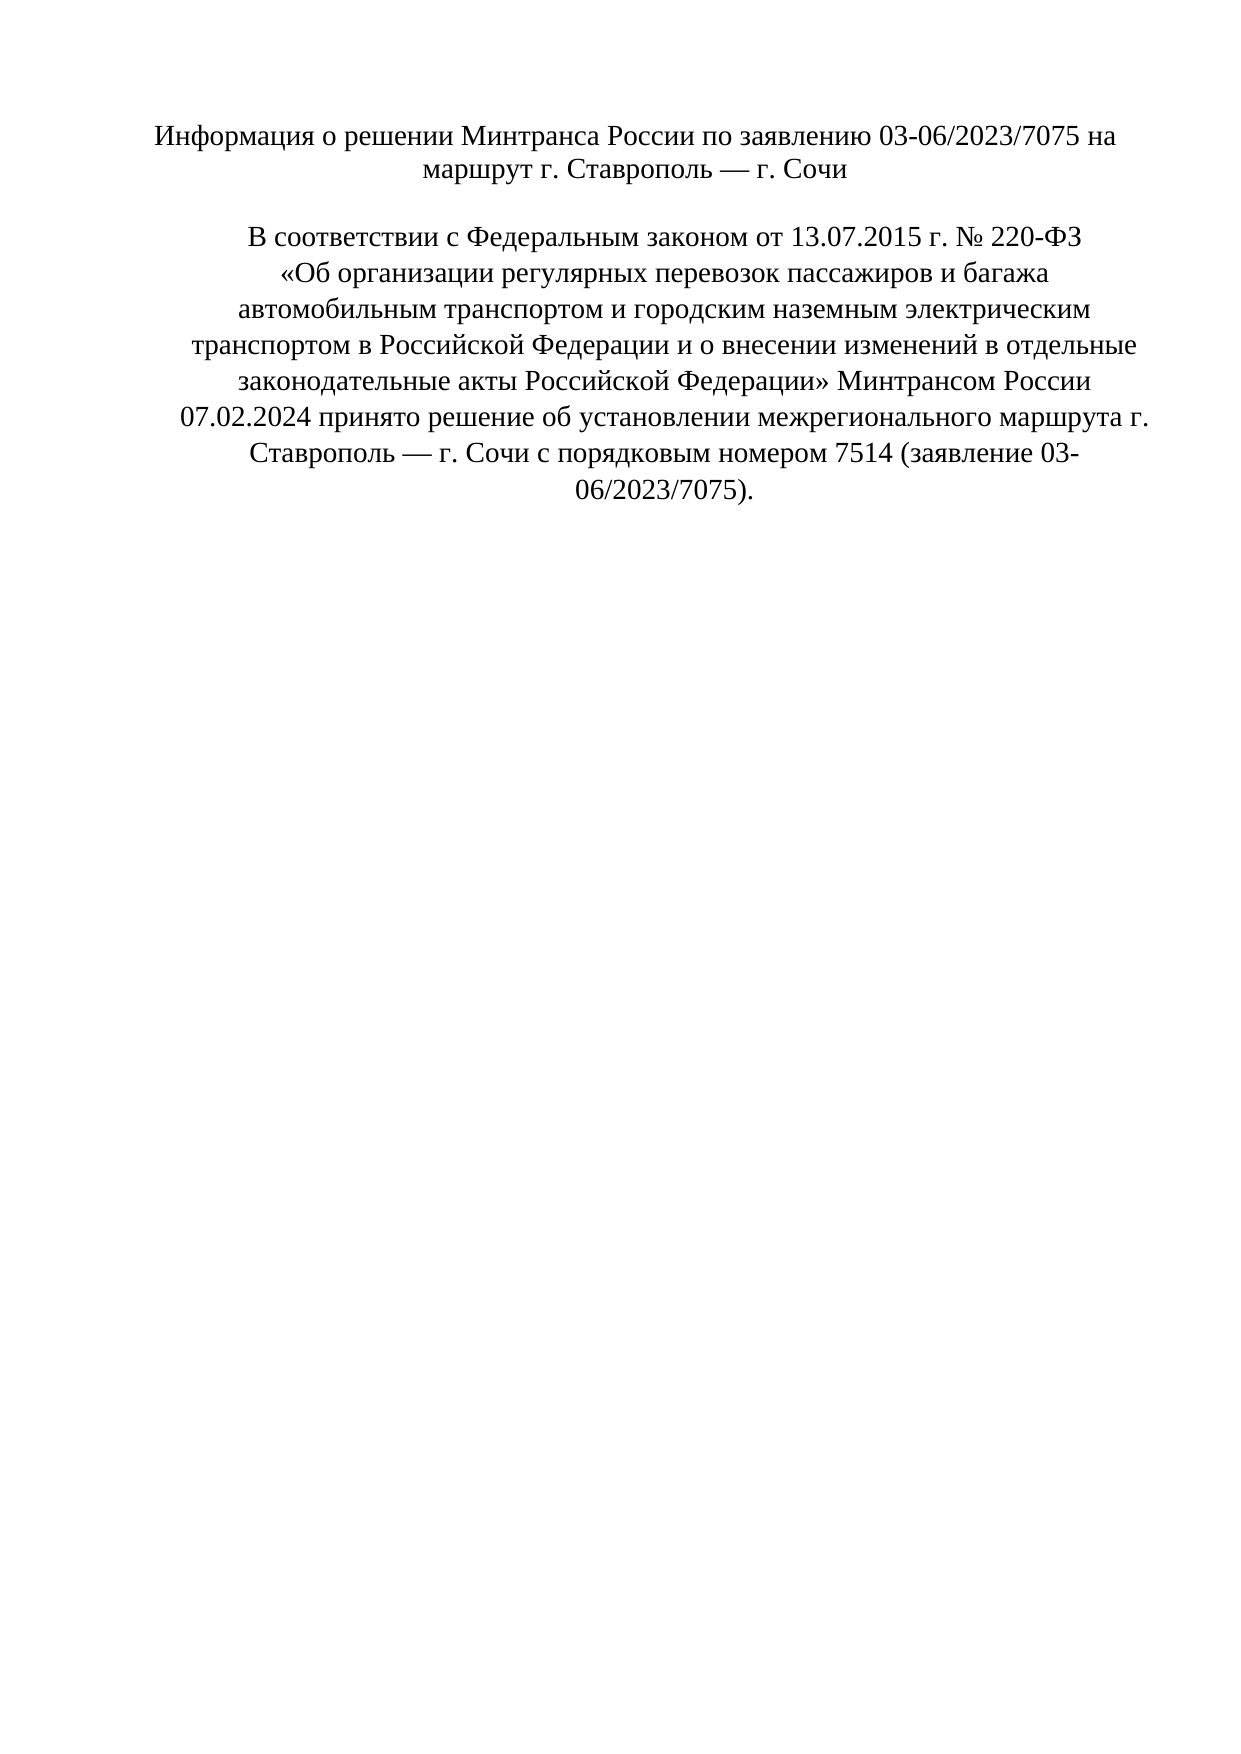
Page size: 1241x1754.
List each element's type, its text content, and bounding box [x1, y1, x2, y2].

text В соответствии с Федеральным законом от 13.07.2015 г. № 220-ФЗ «Об организации регулярных перевозок пассажиров и багажа автомобильным транспортом и городским наземным электрическим транспортом в Российской Федерации и о внесении изменений в отдельные законодательные акты Российской Федерации» Минтрансом России 07.02.2024 принято решение об установлении межрегионального маршрута г. Ставрополь — г. Сочи с порядковым номером 7514 (заявление 03-06/2023/7075). [177, 219, 1152, 505]
text Информация о решении Минтранса России по заявлению 03-06/2023/7075 на маршрут г. Ставрополь — г. Сочи [118, 118, 1152, 185]
